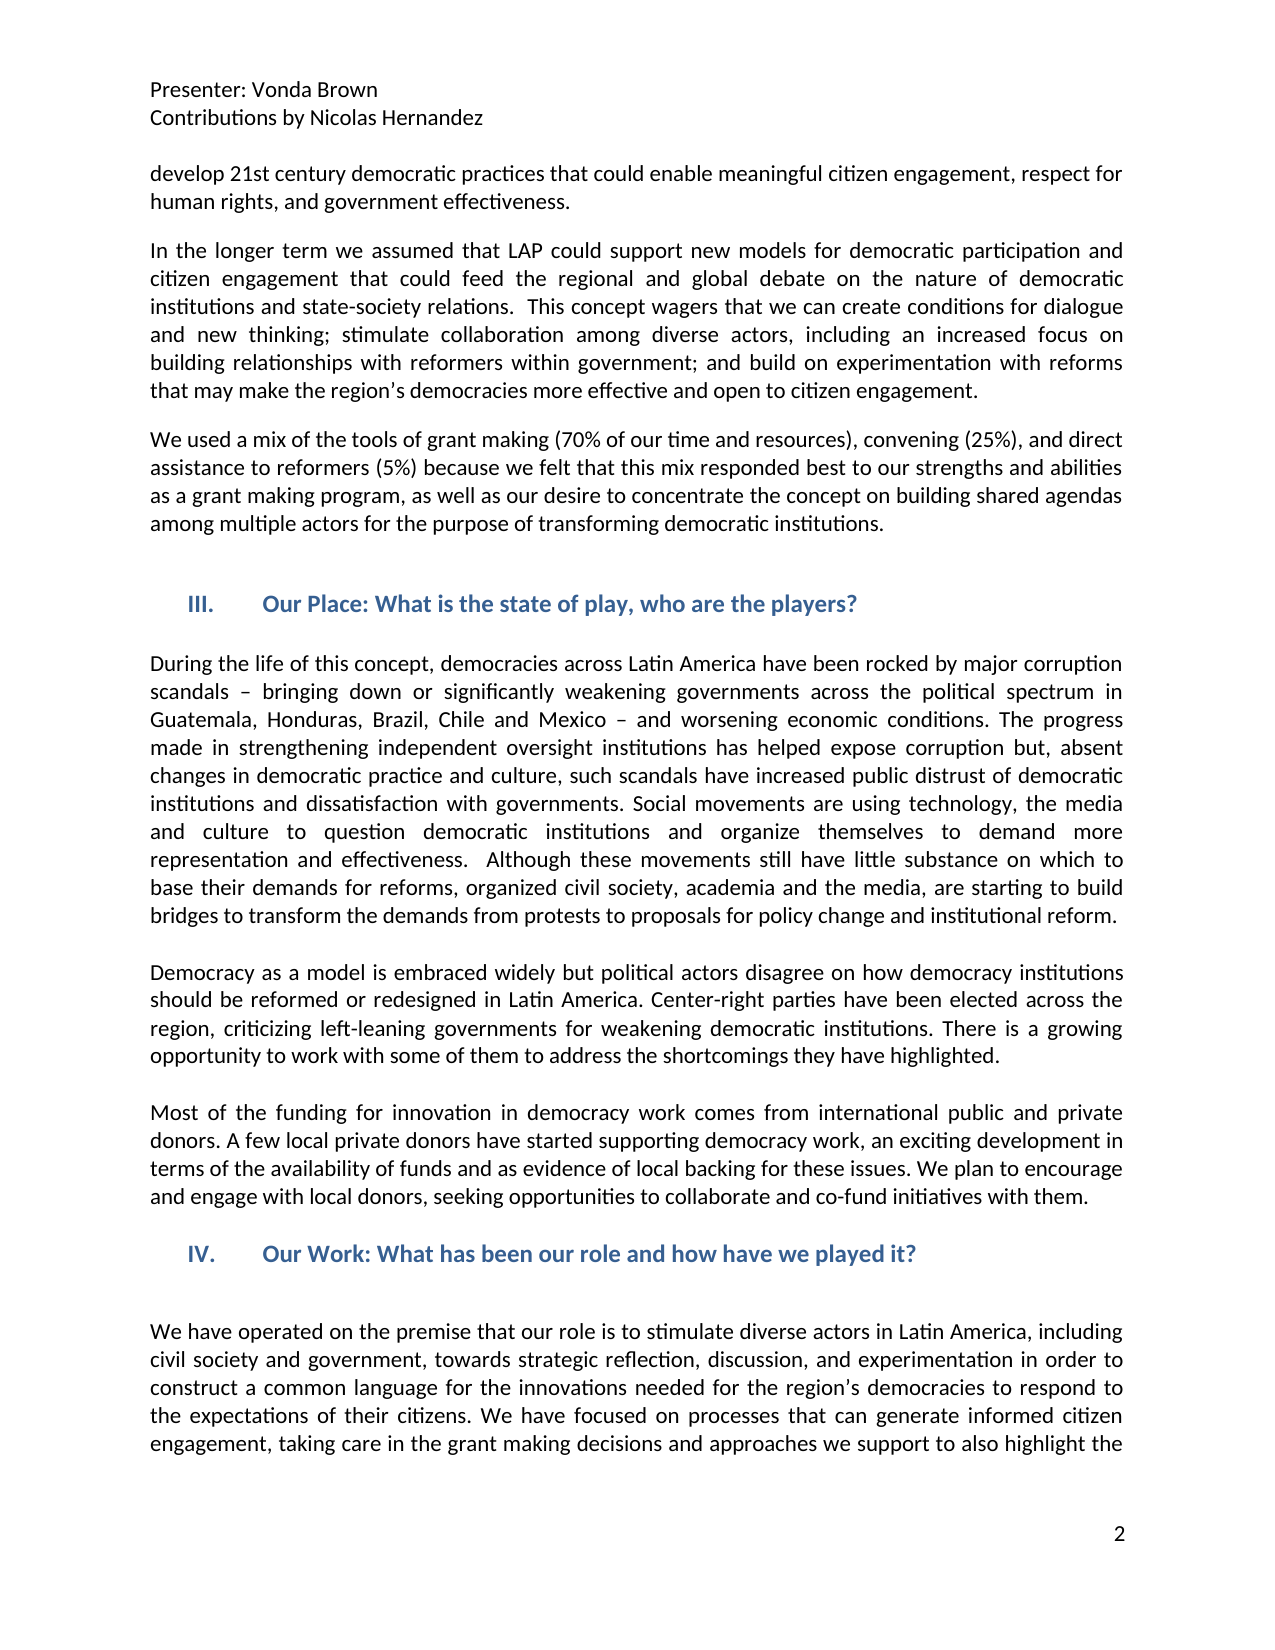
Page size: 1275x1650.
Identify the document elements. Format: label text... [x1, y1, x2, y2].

text Most of the funding for innovation in democracy work comes from international public and private donors. A few local private donors have started supporting democracy work, an exciting development in terms of the availability of funds and as evidence of local backing for these issues. We plan to encourage and engage with local donors, seeking opportunities to collaborate and co-fund initiatives with them. [150, 1098, 1125, 1210]
text During the life of this concept, democracies across Latin America have been rocked by major corruption scandals – bringing down or significantly weakening governments across the political spectrum in Guatemala, Honduras, Brazil, Chile and Mexico – and worsening economic conditions. The progress made in strengthening independent oversight institutions has helped expose corruption but, absent changes in democratic practice and culture, such scandals have increased public distrust of democratic institutions and dissatisfaction with governments. Social movements are using technology, the media and culture to question democratic institutions and organize themselves to demand more representation and effectiveness. Although these movements still have little substance on which to base their demands for reforms, organized civil society, academia and the media, are starting to build bridges to transform the demands from protests to proposals for policy change and institutional reform. [150, 649, 1125, 929]
list Our Work: What has been our role and how have we played it? [187, 1238, 1125, 1268]
text We used a mix of the tools of grant making (70% of our time and resources), convening (25%), and direct assistance to reformers (5%) because we felt that this mix responded best to our strengths and abilities as a grant making program, as well as our desire to concentrate the concept on building shared agendas among multiple actors for the purpose of transforming democratic institutions. [150, 425, 1125, 537]
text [150, 159, 1125, 215]
text In the longer term we assumed that LAP could support new models for democratic participation and citizen engagement that could feed the regional and global debate on the nature of democratic institutions and state-society relations. This concept wagers that we can create conditions for dialogue and new thinking; stimulate collaboration among diverse actors, including an increased focus on building relationships with reformers within government; and build on experimentation with reforms that may make the region’s democracies more effective and open to citizen engagement. [150, 236, 1125, 404]
text Democracy as a model is embraced widely but political actors disagree on how democracy institutions should be reformed or redesigned in Latin America. Center-right parties have been elected across the region, criticizing left-leaning governments for weakening democratic institutions. There is a growing opportunity to work with some of them to address the shortcomings they have highlighted. [150, 958, 1125, 1070]
list Our Place: What is the state of play, who are the players? [187, 588, 1125, 619]
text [150, 1317, 1125, 1457]
